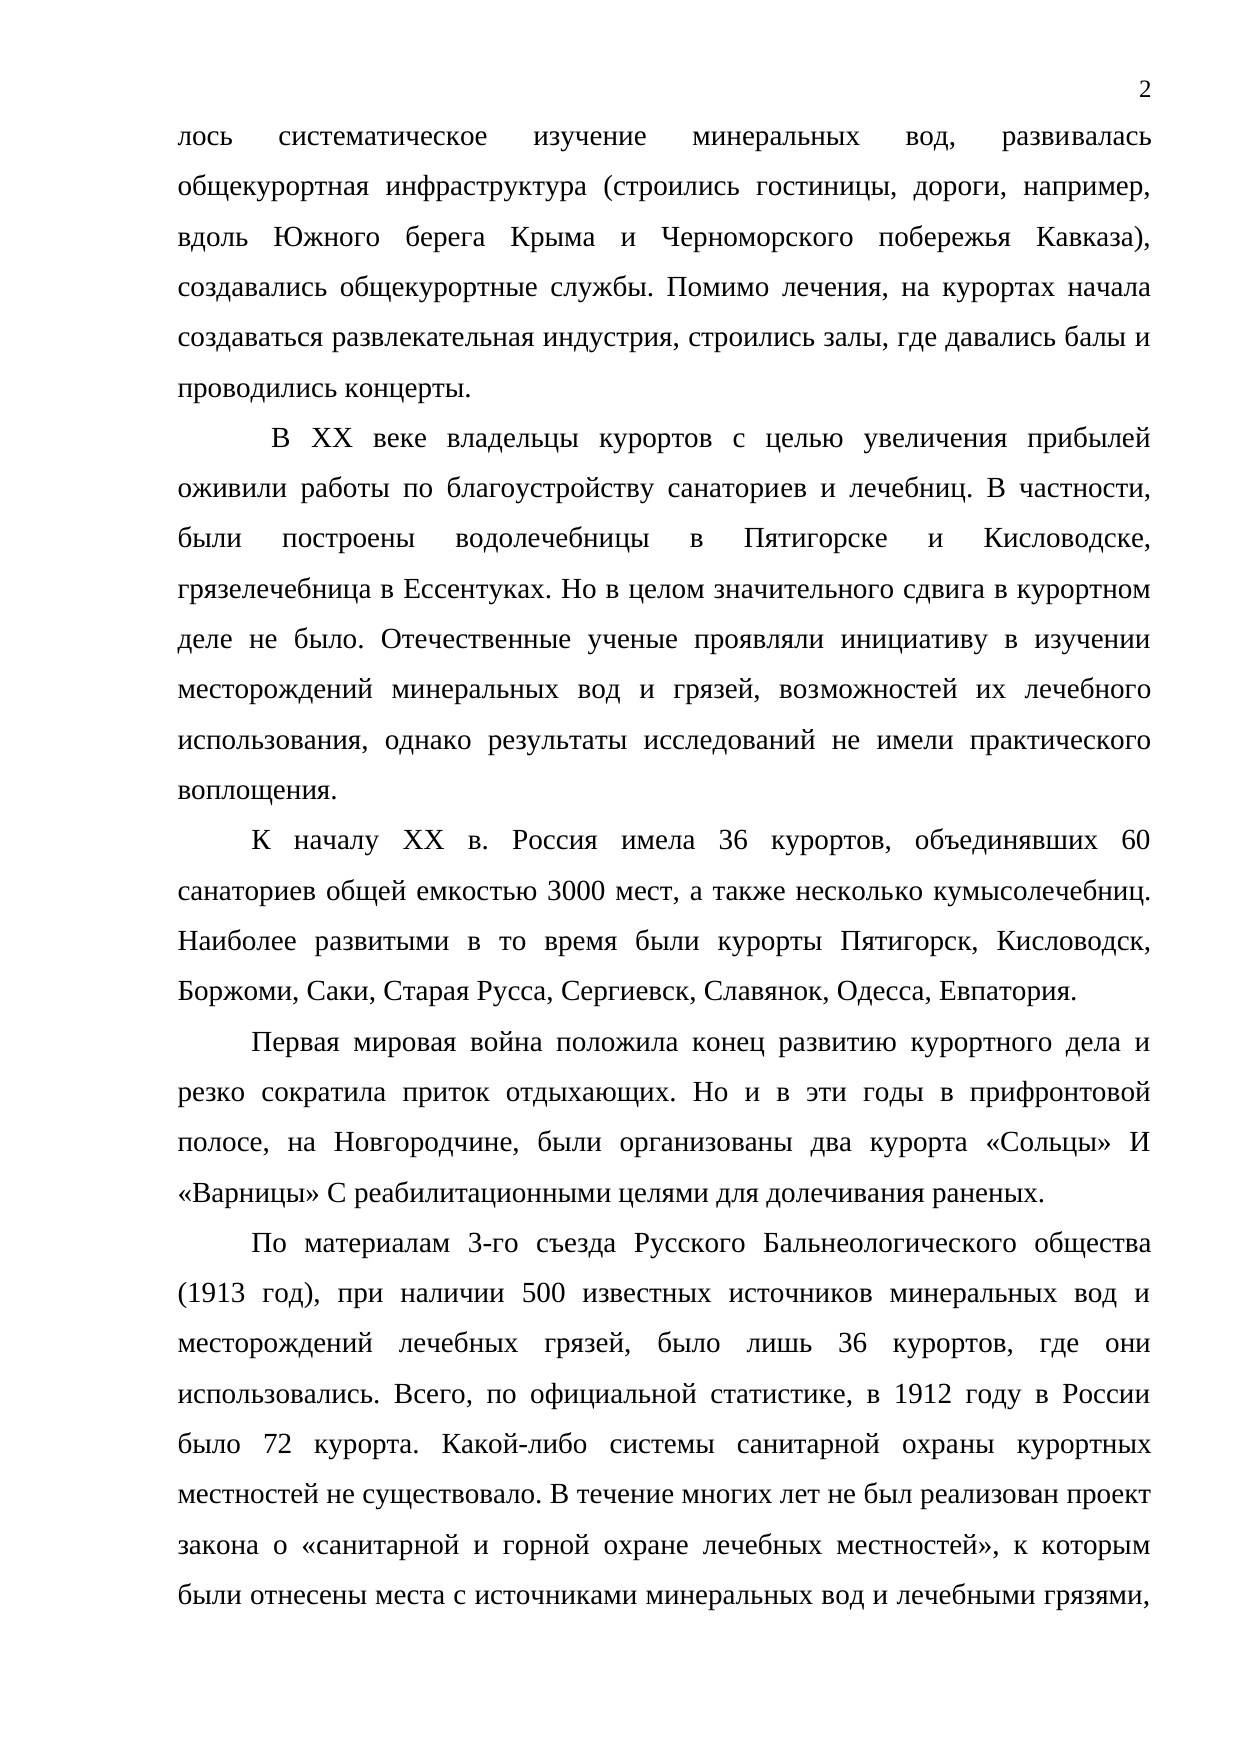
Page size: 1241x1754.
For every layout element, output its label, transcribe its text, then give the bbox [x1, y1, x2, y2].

text Первая мировая война положила конец развитию курортного дела и резко сократила приток отдыхающих. Но и в эти годы в прифронтовой полосе, на Новгородчине, были организованы два курорта «Сольцы» И «Варницы» С реабилитационными целями для долечивания раненых. [177, 1024, 1152, 1208]
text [177, 1225, 1152, 1611]
text К началу XX в. Россия имела 36 курортов, объединявших 60 санаториев общей емкостью 3000 мест, а также несколько кумысолечебниц. Наиболее развитыми в то время были кypopты Пятигорск, Кисловодск, Боржоми, Саки, Старая Русса, Сергиевск, Славянок, Одесса, Евпатория. [177, 822, 1152, 1007]
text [177, 118, 1152, 403]
text В XX веке владельцы курортов с целью увеличения прибылей оживили работы по благоустройству санаториев и лечебниц. В частности, были построены водолечебницы в Пятигорске и Кисловодске, грязелечебница в Ессентуках. Но в целом значительного сдвига в курортном деле не было. Отечественные ученые проявляли инициативу в изучении месторождений минеральных вод и грязей, возможностей их лечебного использования, однако результаты исследований не имели практического воплощения. [177, 420, 1152, 806]
